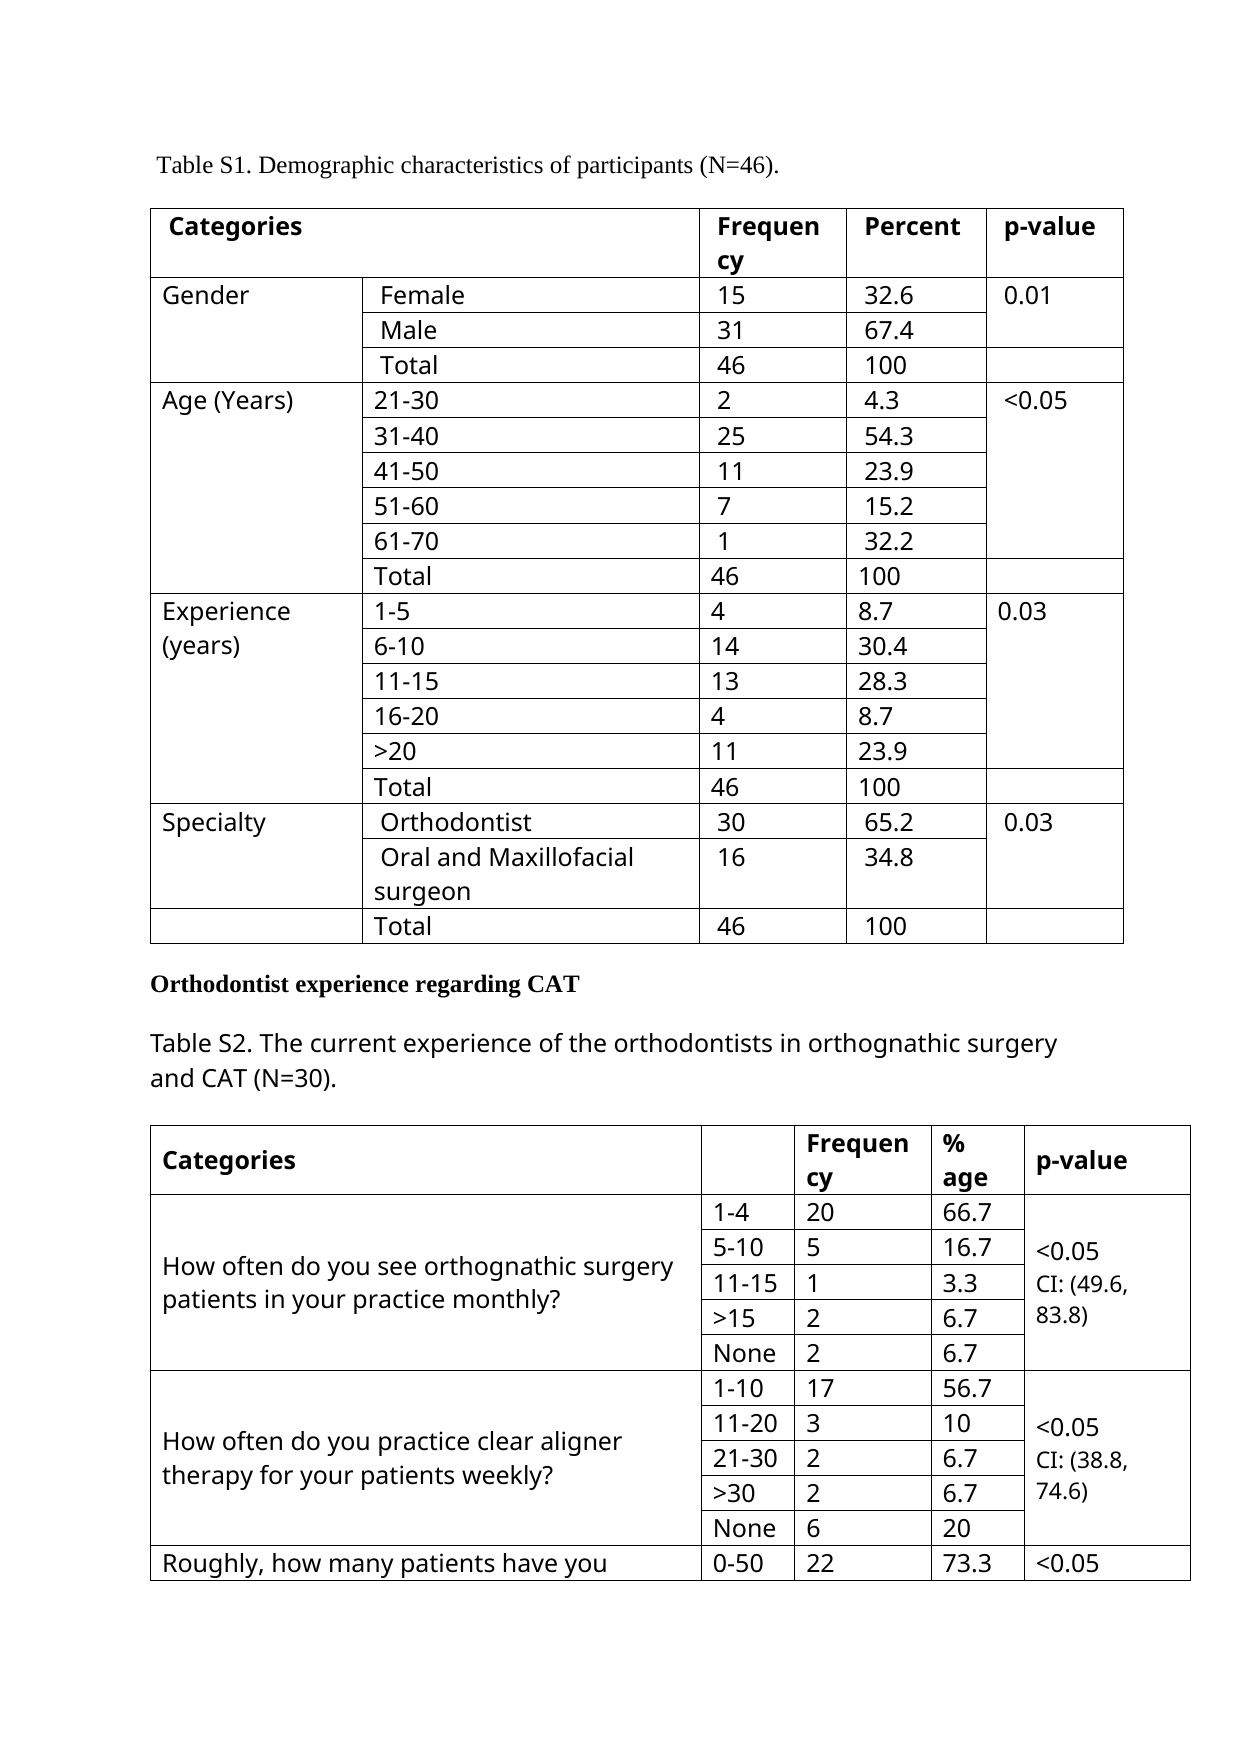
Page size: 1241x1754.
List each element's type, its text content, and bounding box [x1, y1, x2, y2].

table_cell [987, 559, 1123, 593]
table_cell 6-10 [363, 629, 699, 663]
table_cell 1-10 [702, 1371, 794, 1404]
table_cell 32.6 [847, 278, 986, 312]
table_cell 6.7 [932, 1300, 1024, 1334]
table_cell >15 [702, 1300, 794, 1334]
table_cell 65.2 [847, 804, 986, 838]
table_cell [1025, 1546, 1190, 1580]
table_cell 8.7 [847, 699, 986, 733]
table_header p-value [987, 209, 1123, 277]
table_cell 51-60 [363, 488, 699, 522]
table_header Categories [151, 1126, 701, 1194]
table_cell 46 [700, 348, 846, 382]
text Table S2. The current experience of the orthodontists in orthognathic surgery and CAT (N=30). [150, 1026, 1090, 1094]
table_cell >20 [363, 734, 699, 768]
table_cell Specialty [151, 804, 362, 907]
table_cell 31 [700, 313, 846, 347]
table_cell 4.3 [847, 383, 986, 417]
table_cell Gender [151, 278, 362, 382]
table_cell >30 [702, 1476, 794, 1510]
table_cell 5-10 [702, 1230, 794, 1264]
table_cell 2 [795, 1476, 931, 1510]
table_cell 30.4 [847, 629, 986, 663]
table_cell 11 [700, 453, 846, 487]
table_cell 46 [700, 769, 846, 803]
table_header Frequency [795, 1126, 931, 1194]
table_header Frequency [700, 209, 846, 277]
table_cell 2 [795, 1335, 931, 1369]
table_cell How often do you see orthognathic surgery patients in your practice monthly? [151, 1195, 701, 1369]
table_cell 23.9 [847, 453, 986, 487]
table_cell [987, 348, 1123, 382]
table_cell 1-5 [363, 594, 699, 628]
table_cell 31-40 [363, 418, 699, 452]
table_cell 13 [700, 664, 846, 698]
table_cell 16.7 [932, 1230, 1024, 1264]
table_cell 2 [795, 1300, 931, 1334]
table_cell 15.2 [847, 488, 986, 522]
table_cell <0.05 CI: (49.6, 83.8) [1025, 1195, 1190, 1369]
table_cell 5 [795, 1230, 931, 1264]
table_cell 4 [700, 594, 846, 628]
table_cell 21-30 [363, 383, 699, 417]
table_cell 14 [700, 629, 846, 663]
table_cell How often do you practice clear aligner therapy for your patients weekly? [151, 1371, 701, 1545]
table_cell 56.7 [932, 1371, 1024, 1404]
table_cell 61-70 [363, 524, 699, 557]
table_cell Age (Years) [151, 383, 362, 593]
table_cell 0.03 [987, 804, 1123, 907]
table_cell 34.8 [847, 839, 986, 907]
table_cell 25 [700, 418, 846, 452]
table_header p-value [1025, 1126, 1190, 1194]
table_header [702, 1126, 794, 1194]
table_cell 73.3 [932, 1546, 1024, 1580]
table_header Percent [847, 209, 986, 277]
text Orthodontist experience regarding CAT [150, 969, 1090, 997]
table_cell 67.4 [847, 313, 986, 347]
table_cell 66.7 [932, 1195, 1024, 1229]
table_cell 23.9 [847, 734, 986, 768]
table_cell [151, 1546, 701, 1580]
table_cell 1 [700, 524, 846, 557]
table_header Categories [151, 209, 699, 277]
table_cell None [702, 1511, 794, 1545]
table_cell 20 [795, 1195, 931, 1229]
table_header % age [932, 1126, 1024, 1194]
table_cell 4 [700, 699, 846, 733]
table_cell 1 [795, 1265, 931, 1299]
table_cell 46 [700, 559, 846, 593]
table_cell Orthodontist [363, 804, 699, 838]
table_cell 100 [847, 348, 986, 382]
table_cell 0-50 [702, 1546, 794, 1580]
table_cell 6.7 [932, 1441, 1024, 1475]
table_cell Female [363, 278, 699, 312]
table_cell 100 [847, 559, 986, 593]
table_cell 17 [795, 1371, 931, 1404]
table_cell 3 [795, 1406, 931, 1440]
table_cell 20 [932, 1511, 1024, 1545]
table_cell Male [363, 313, 699, 347]
table_cell 11-15 [363, 664, 699, 698]
table_cell 30 [700, 804, 846, 838]
table_cell 11-15 [702, 1265, 794, 1299]
table_cell 1-4 [702, 1195, 794, 1229]
table_cell 46 [700, 909, 846, 943]
table_cell 2 [700, 383, 846, 417]
table_cell 3.3 [932, 1265, 1024, 1299]
table_cell 15 [700, 278, 846, 312]
table_cell 11-20 [702, 1406, 794, 1440]
table_cell 7 [700, 488, 846, 522]
table_cell [151, 909, 362, 943]
table_cell 32.2 [847, 524, 986, 557]
table_cell 6.7 [932, 1476, 1024, 1510]
table_cell 16-20 [363, 699, 699, 733]
table_cell <0.05 CI: (38.8, 74.6) [1025, 1371, 1190, 1545]
table_cell [987, 769, 1123, 803]
table_cell 100 [847, 909, 986, 943]
table_cell <0.05 [987, 383, 1123, 557]
table_cell 6 [795, 1511, 931, 1545]
table_cell Total [363, 769, 699, 803]
table_cell 2 [795, 1441, 931, 1475]
table_cell 21-30 [702, 1441, 794, 1475]
table_cell 0.01 [987, 278, 1123, 347]
table_cell Total [363, 909, 699, 943]
table_cell 54.3 [847, 418, 986, 452]
table_cell 8.7 [847, 594, 986, 628]
table_cell None [702, 1335, 794, 1369]
table_cell Oral and Maxillofacial surgeon [363, 839, 699, 907]
table_cell Experience (years) [151, 594, 362, 803]
table_cell 16 [700, 839, 846, 907]
table_cell 41-50 [363, 453, 699, 487]
table_cell Total [363, 348, 699, 382]
text Table S1. Demographic characteristics of participants (N=46). [150, 150, 1090, 179]
table_cell 28.3 [847, 664, 986, 698]
table_cell [987, 909, 1123, 943]
table_cell 100 [847, 769, 986, 803]
table_cell 11 [700, 734, 846, 768]
table_cell Total [363, 559, 699, 593]
table_cell 22 [795, 1546, 931, 1580]
table_cell 10 [932, 1406, 1024, 1440]
table_cell 0.03 [987, 594, 1123, 768]
table_cell 6.7 [932, 1335, 1024, 1369]
